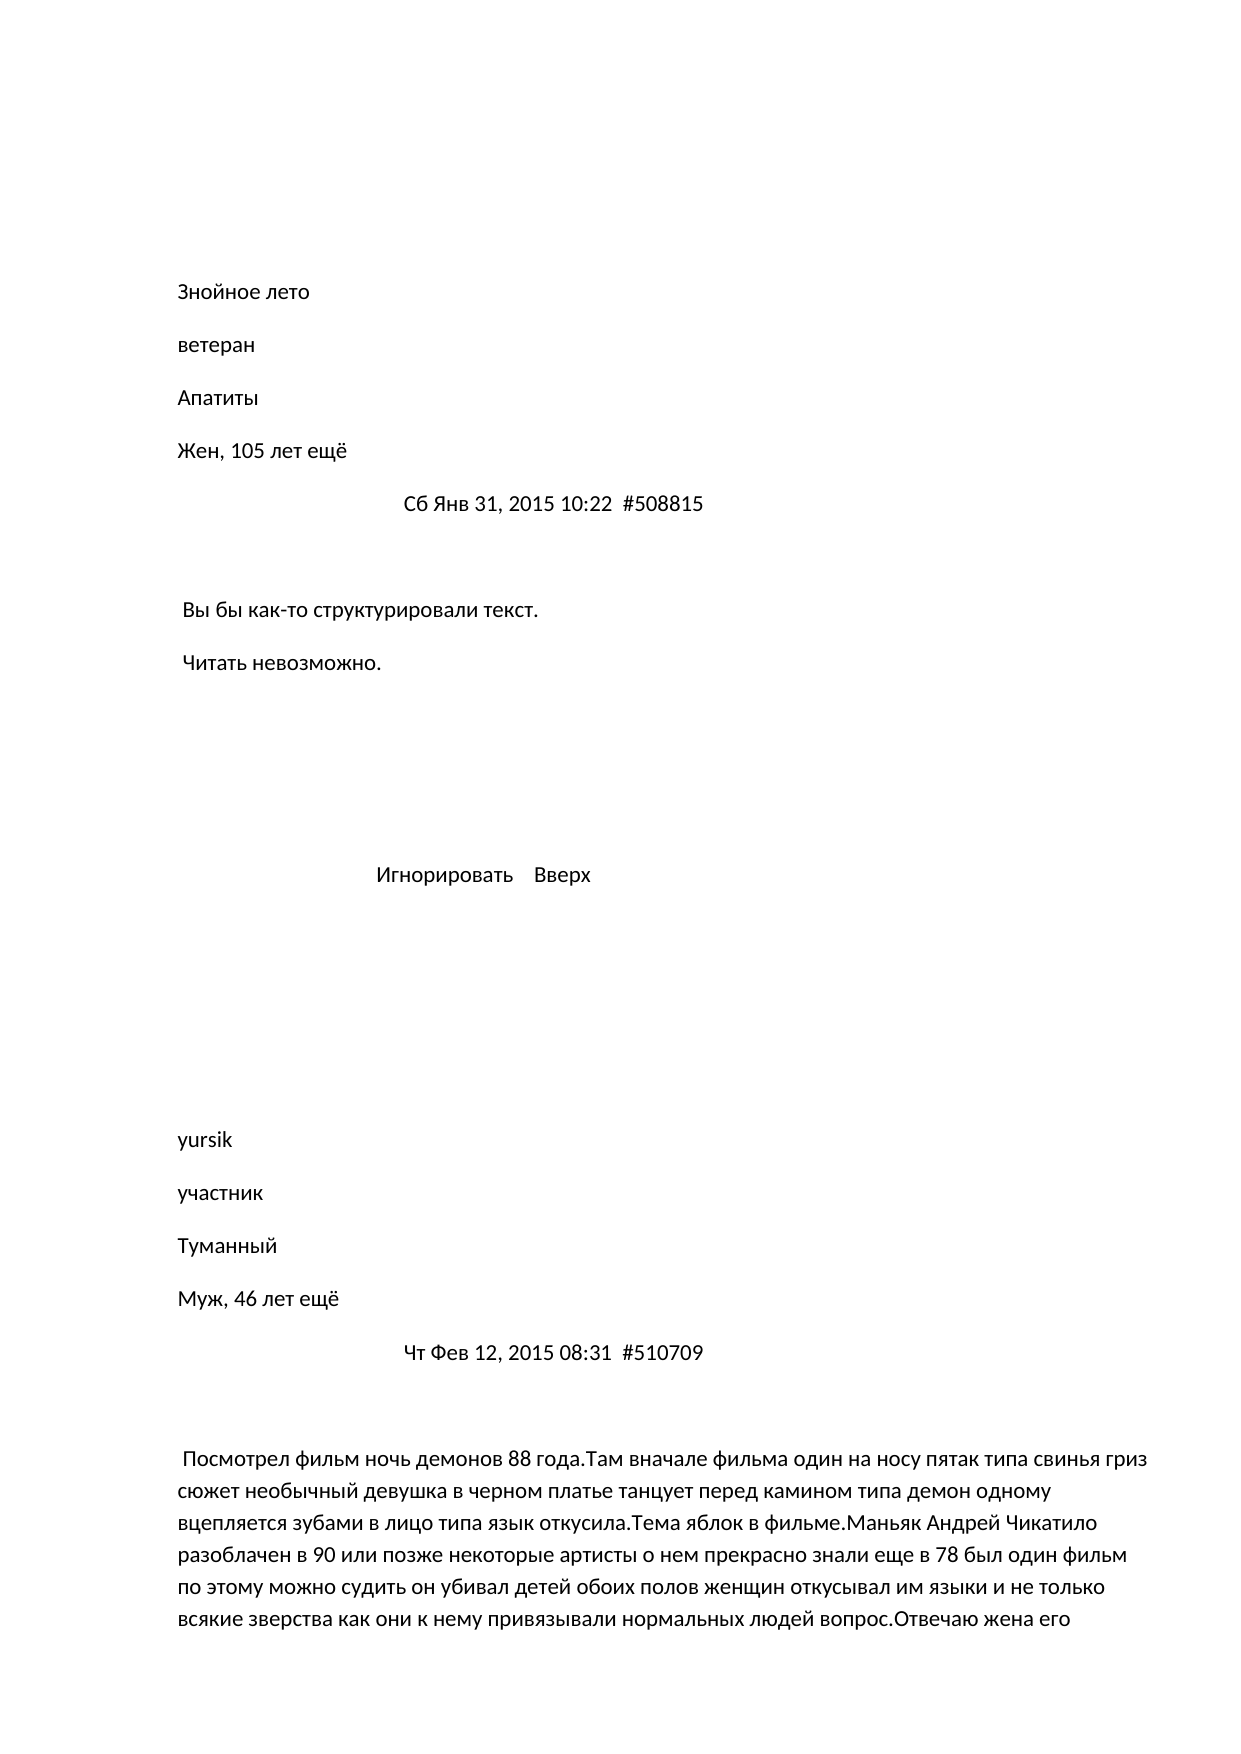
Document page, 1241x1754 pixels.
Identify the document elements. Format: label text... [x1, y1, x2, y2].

text Сб Янв 31, 2015 10:22 #508815 [177, 489, 1152, 517]
text yursik [177, 1126, 1152, 1153]
text Читать невозможно. [177, 648, 1152, 676]
text Чт Фев 12, 2015 08:31 #510709 [177, 1338, 1152, 1366]
text Муж, 46 лет ещё [177, 1284, 1152, 1313]
text Знойное лето [177, 277, 1152, 305]
text участник [177, 1178, 1152, 1207]
text Игнорировать Вверх [177, 860, 1152, 888]
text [177, 1444, 1152, 1633]
text Жен, 105 лет ещё [177, 436, 1152, 464]
text Апатиты [177, 383, 1152, 411]
text Туманный [177, 1232, 1152, 1259]
text Вы бы как-то структурировали текст. [177, 595, 1152, 623]
text ветеран [177, 330, 1152, 358]
